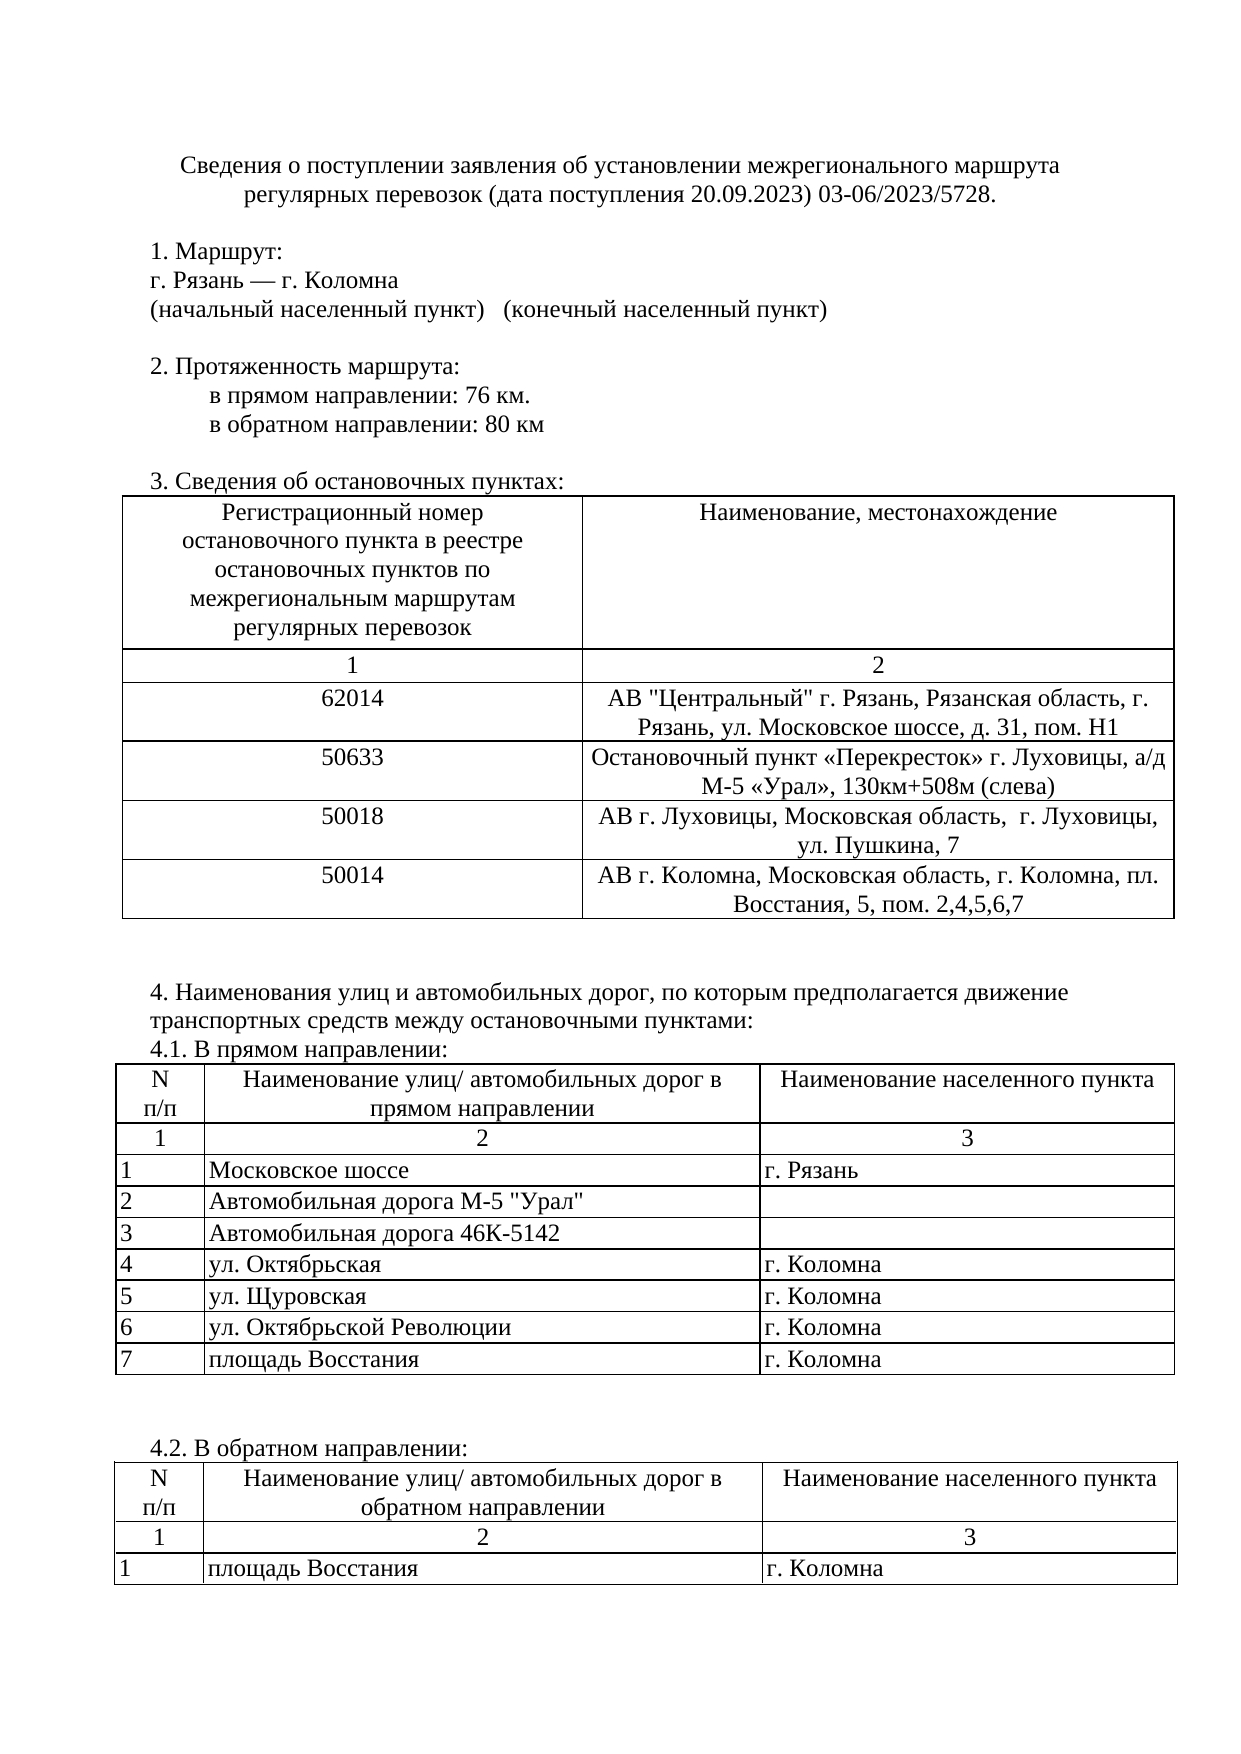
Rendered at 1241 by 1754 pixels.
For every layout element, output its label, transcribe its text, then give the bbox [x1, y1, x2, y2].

text 3. Сведения об остановочных пунктах: [150, 466, 1090, 495]
table_cell г. Коломна [761, 1344, 1174, 1374]
table_cell 1 [115, 1553, 203, 1583]
table_cell 7 [117, 1344, 204, 1374]
table_header Наименование улиц/ автомобильных дорог в обратном направлении [204, 1463, 762, 1521]
table_cell площадь Восстания [204, 1554, 762, 1583]
table_cell 3 [763, 1521, 1177, 1552]
table_cell 50014 [123, 860, 582, 918]
table_cell 2 [205, 1124, 759, 1153]
text в обратном направлении: 80 км [150, 409, 1090, 437]
table_cell г. Коломна [761, 1281, 1174, 1311]
table_cell 2 [583, 650, 1173, 681]
table_header Наименование, местонахождение [583, 497, 1173, 648]
table_header Наименование населенного пункта [763, 1463, 1177, 1521]
table_cell [761, 1218, 1174, 1248]
table_cell ул. Октябрьской Революции [205, 1312, 759, 1342]
text 4. Наименования улиц и автомобильных дорог, по которым предполагается движение транспортных средств между остановочными пунктами: [150, 977, 1090, 1034]
table_cell Московское шоссе [205, 1155, 759, 1185]
table_cell 62014 [123, 683, 582, 740]
table_cell 3 [117, 1218, 204, 1248]
table_header Наименование улиц/ автомобильных дорог в прямом направлении [205, 1065, 759, 1122]
table_cell ул. Октябрьская [205, 1250, 759, 1279]
table_header N п/п [117, 1065, 204, 1122]
table_cell [761, 1187, 1174, 1216]
table_cell г. Коломна [763, 1552, 1177, 1583]
table_cell площадь Восстания [205, 1344, 759, 1374]
table_cell 50633 [123, 742, 582, 799]
table_cell г. Рязань [761, 1155, 1174, 1185]
table_cell 1 [117, 1124, 204, 1153]
table_cell 5 [117, 1281, 204, 1311]
table_cell г. Коломна [761, 1250, 1174, 1279]
table_cell 3 [761, 1124, 1174, 1153]
table_cell 1 [123, 650, 582, 681]
table_header Наименование населенного пункта [761, 1065, 1174, 1122]
text в прямом направлении: 76 км. [150, 380, 1090, 409]
table_cell Остановочный пункт «Перекресток» г. Луховицы, а/д М-5 «Урал», 130км+508м (слева) [583, 742, 1173, 799]
table_cell г. Коломна [761, 1312, 1174, 1342]
table_cell ул. Щуровская [205, 1281, 759, 1311]
table_cell 50018 [123, 801, 582, 858]
table_cell Автомобильная дорога 46К-5142 [205, 1218, 759, 1248]
table_cell АВ г. Коломна, Московская область, г. Коломна, пл. Восстания, 5, пом. 2,4,5,6,7 [583, 860, 1173, 918]
text 4.2. В обратном направлении: [150, 1433, 1090, 1461]
table_cell Автомобильная дорога М-5 "Урал" [205, 1187, 759, 1216]
text г. Рязань — г. Коломна [150, 265, 1090, 294]
text (начальный населенный пункт) (конечный населенный пункт) [150, 294, 1090, 322]
table_cell АВ "Центральный" г. Рязань, Рязанская область, г. Рязань, ул. Московское шоссе, д. 31, пом. Н1 [583, 683, 1173, 740]
table_cell 6 [117, 1312, 204, 1342]
table_cell 2 [117, 1187, 204, 1216]
table_cell АВ г. Луховицы, Московская область, г. Луховицы, ул. Пушкина, 7 [583, 801, 1173, 858]
table_header N п/п [115, 1463, 203, 1521]
text 4.1. В прямом направлении: [150, 1034, 1090, 1063]
table_cell 2 [204, 1522, 762, 1552]
text 1. Маршрут: [150, 236, 1090, 265]
table_cell 1 [117, 1155, 204, 1185]
text Сведения о поступлении заявления об установлении межрегионального маршрута регулярных перевозок (дата поступления 20.09.2023) 03-06/2023/5728. [150, 150, 1090, 207]
table_cell 4 [117, 1250, 204, 1279]
table_header Регистрационный номер остановочного пункта в реестре остановочных пунктов по межрегиональным маршрутам регулярных перевозок [123, 497, 582, 648]
table_cell 1 [115, 1522, 203, 1552]
text 2. Протяженность маршрута: [150, 351, 1090, 380]
